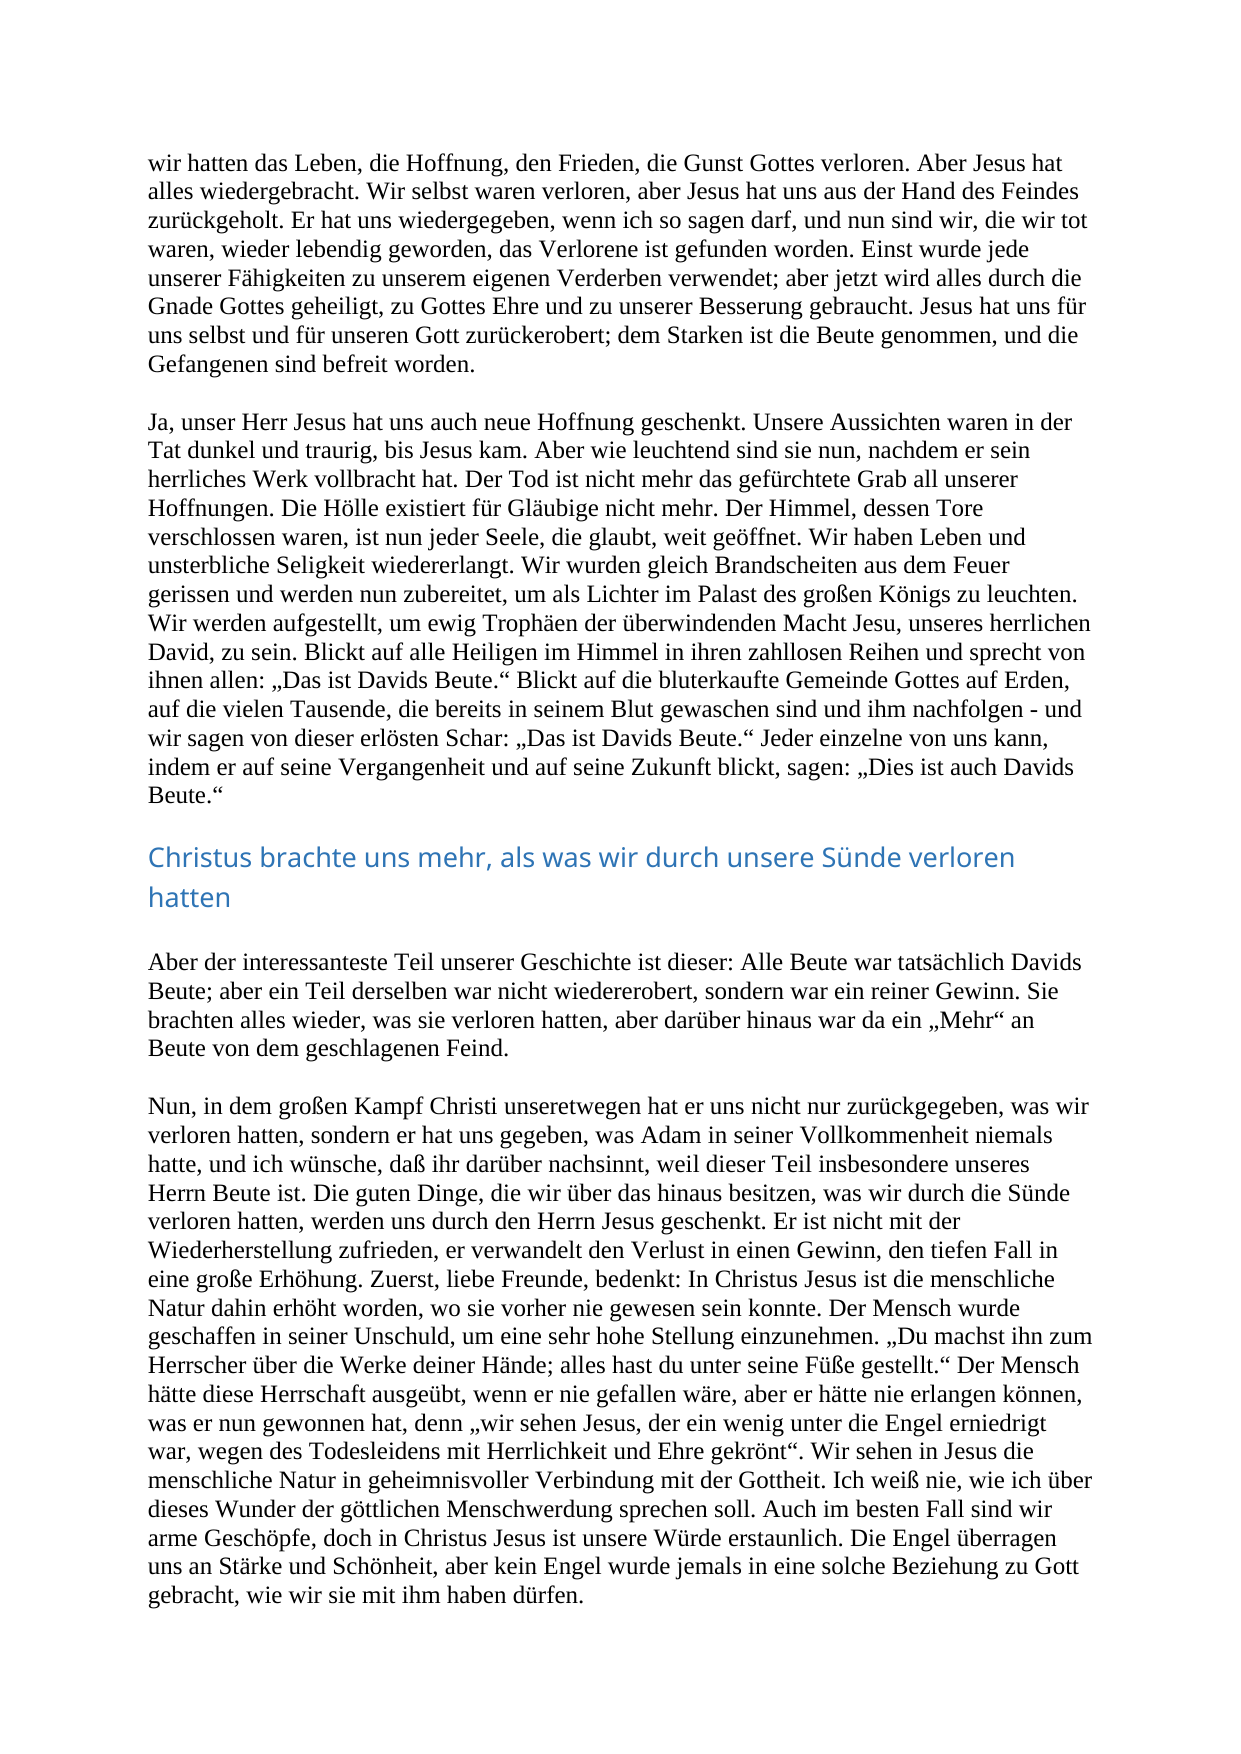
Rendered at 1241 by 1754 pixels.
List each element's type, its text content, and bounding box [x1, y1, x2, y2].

text Nun, in dem großen Kampf Christi unseretwegen hat er uns nicht nur zurückgegeben, was wir verloren hatten, sondern er hat uns gegeben, was Adam in seiner Vollkommenheit niemals hatte, und ich wünsche, daß ihr darüber nachsinnt, weil dieser Teil insbesondere unseres Herrn Beute ist. Die guten Dinge, die wir über das hinaus besitzen, was wir durch die Sünde verloren hatten, werden uns durch den Herrn Jesus geschenkt. Er ist nicht mit der Wiederherstellung zufrieden, er verwandelt den Verlust in einen Gewinn, den tiefen Fall in eine große Erhöhung. Zuerst, liebe Freunde, bedenkt: In Christus Jesus ist die menschliche Natur dahin erhöht worden, wo sie vorher nie gewesen sein konnte. Der Mensch wurde geschaffen in seiner Unschuld, um eine sehr hohe Stellung einzunehmen. „Du machst ihn zum Herrscher über die Werke deiner Hände; alles hast du unter seine Füße gestellt.“ Der Mensch hätte diese Herrschaft ausgeübt, wenn er nie gefallen wäre, aber er hätte nie erlangen können, was er nun gewonnen hat, denn „wir sehen Jesus, der ein wenig unter die Engel erniedrigt war, wegen des Todesleidens mit Herrlichkeit und Ehre gekrönt“. Wir sehen in Jesus die menschliche Natur in geheimnisvoller Verbindung mit der Gottheit. Ich weiß nie, wie ich über dieses Wunder der göttlichen Menschwerdung sprechen soll. Auch im besten Fall sind wir arme Geschöpfe, doch in Christus Jesus ist unsere Würde erstaunlich. Die Engel überragen uns an Stärke und Schönheit, aber kein Engel wurde jemals in eine solche Beziehung zu Gott gebracht, wie wir sie mit ihm haben dürfen. [148, 1091, 1093, 1609]
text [148, 148, 1093, 378]
text Ja, unser Herr Jesus hat uns auch neue Hoffnung geschenkt. Unsere Aussichten waren in der Tat dunkel und traurig, bis Jesus kam. Aber wie leuchtend sind sie nun, nachdem er sein herrliches Werk vollbracht hat. Der Tod ist nicht mehr das gefürchtete Grab all unserer Hoffnungen. Die Hölle existiert für Gläubige nicht mehr. Der Himmel, dessen Tore verschlossen waren, ist nun jeder Seele, die glaubt, weit geöffnet. Wir haben Leben und unsterbliche Seligkeit wiedererlangt. Wir wurden gleich Brandscheiten aus dem Feuer gerissen und werden nun zubereitet, um als Lichter im Palast des großen Königs zu leuchten. Wir werden aufgestellt, um ewig Trophäen der überwindenden Macht Jesu, unseres herrlichen David, zu sein. Blickt auf alle Heiligen im Himmel in ihren zahllosen Reihen und sprecht von ihnen allen: „Das ist Davids Beute.“ Blickt auf die bluterkaufte Gemeinde Gottes auf Erden, auf die vielen Tausende, die bereits in seinem Blut gewaschen sind und ihm nachfolgen - und wir sagen von dieser erlösten Schar: „Das ist Davids Beute.“ Jeder einzelne von uns kann, indem er auf seine Vergangenheit und auf seine Zukunft blickt, sagen: „Dies ist auch Davids Beute.“ [148, 407, 1093, 809]
text Aber der interessanteste Teil unserer Geschichte ist dieser: Alle Beute war tatsächlich Davids Beute; aber ein Teil derselben war nicht wiedererobert, sondern war ein reiner Gewinn. Sie brachten alles wieder, was sie verloren hatten, aber darüber hinaus war da ein „Mehr“ an Beute von dem geschlagenen Feind. [148, 947, 1093, 1062]
subtitle Christus brachte uns mehr, als was wir durch unsere Sünde verloren hatten [148, 838, 1093, 915]
